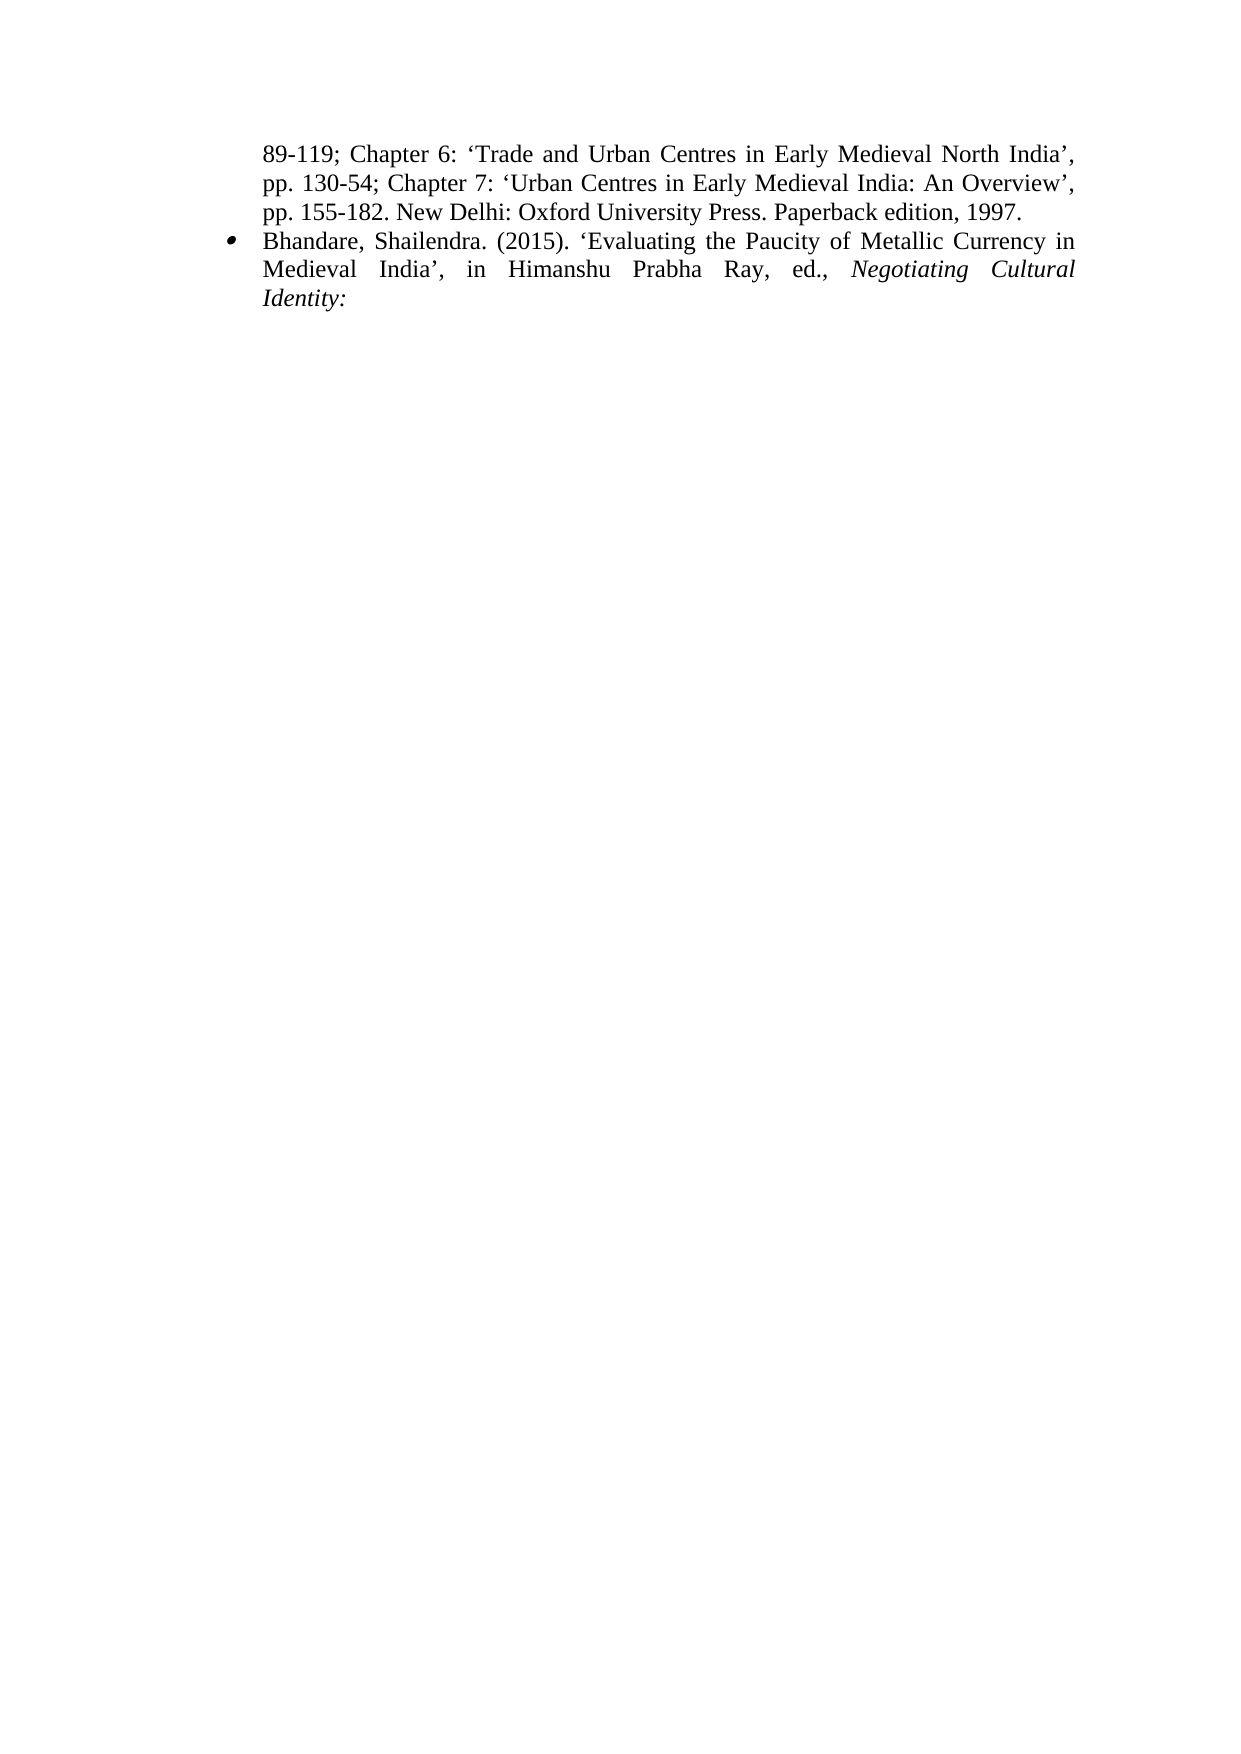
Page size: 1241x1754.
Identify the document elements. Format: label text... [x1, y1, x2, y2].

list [225, 139, 1076, 226]
list Bhandare, Shailendra. (2015). ‘Evaluating the Paucity of Metallic Currency in Medieval India’, in Himanshu Prabha Ray, ed., Negotiating Cultural Identity: [225, 226, 1076, 312]
